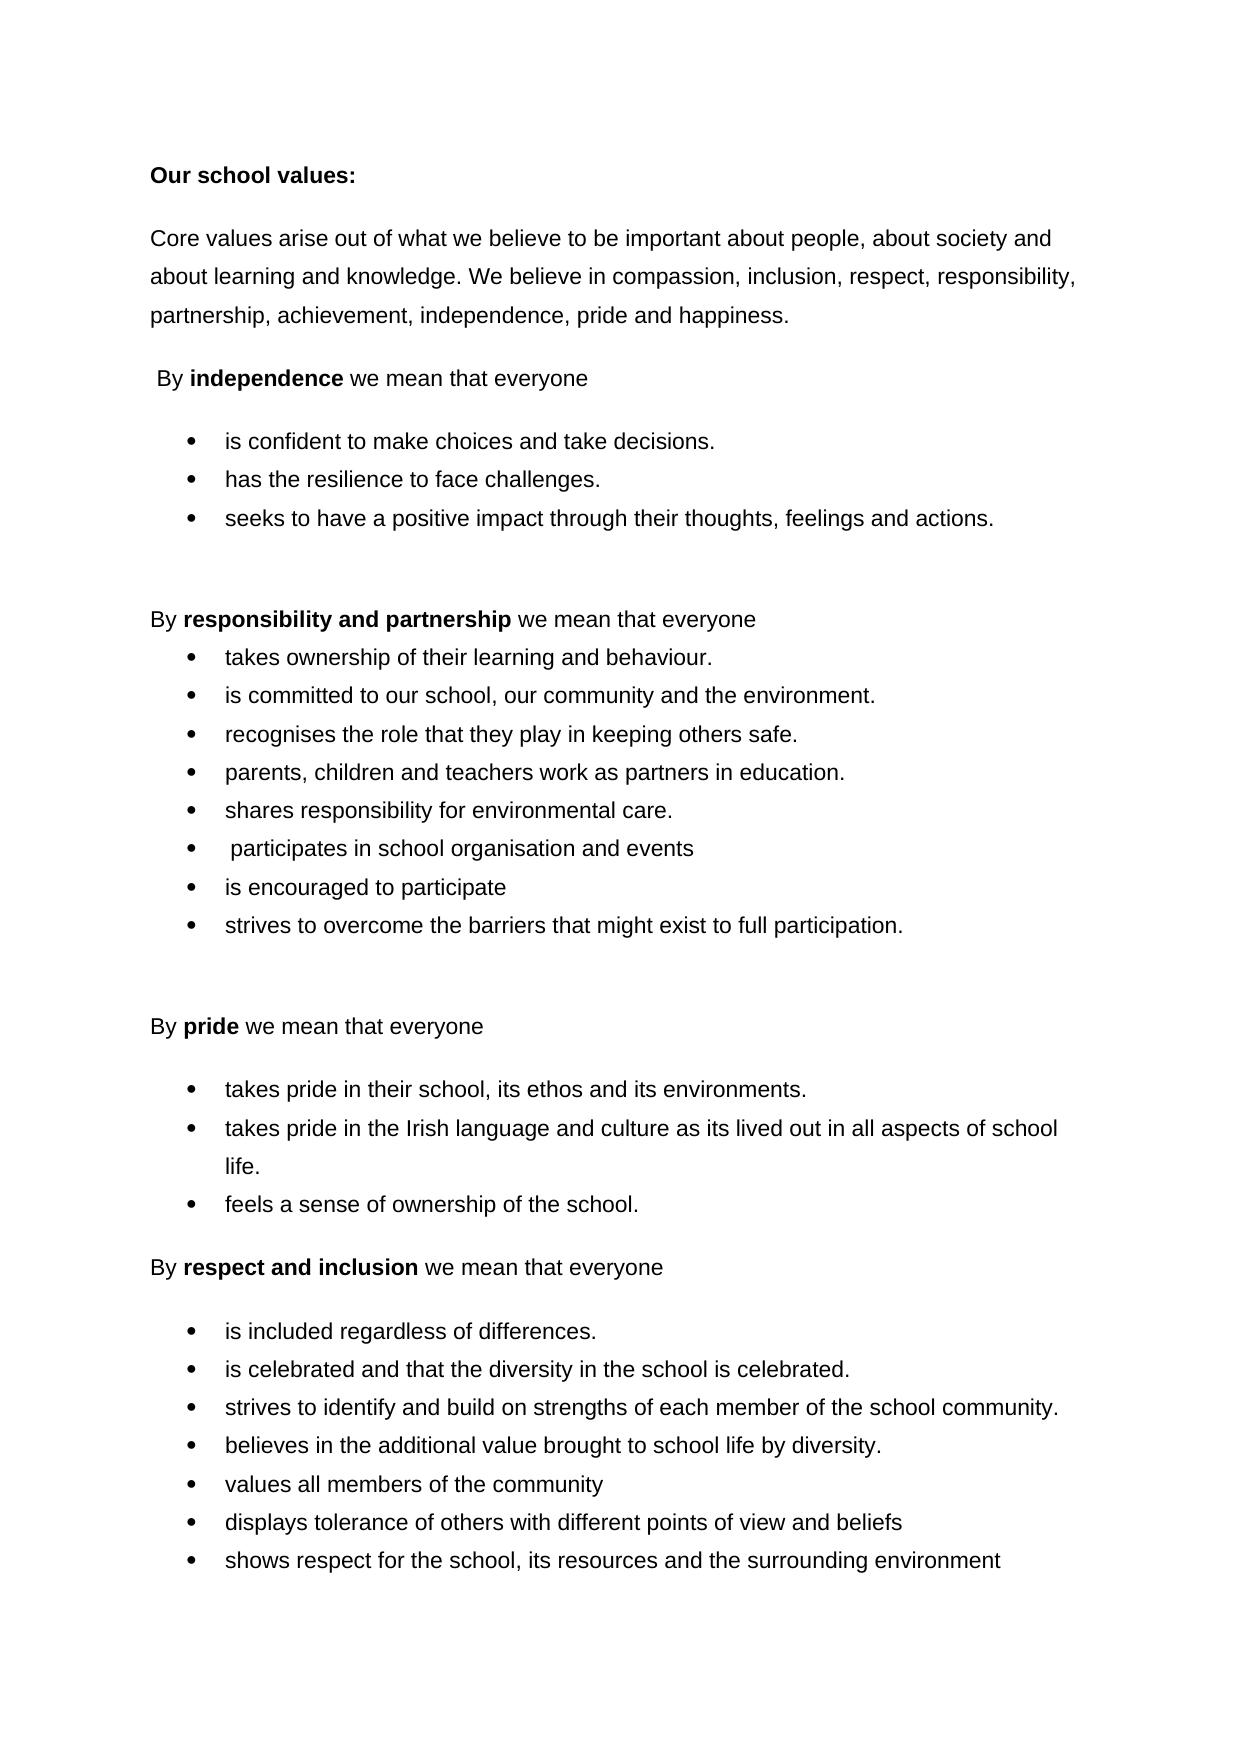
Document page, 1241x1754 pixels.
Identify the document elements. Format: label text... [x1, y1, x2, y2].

list displays tolerance of others with different points of view and beliefs [187, 1497, 1090, 1535]
list strives to overcome the barriers that might exist to full participation. [187, 900, 1090, 938]
list shares responsibility for environmental care. [187, 785, 1090, 823]
list takes pride in their school, its ethos and its environments. [187, 1064, 1090, 1103]
text By pride we mean that everyone [150, 1001, 1090, 1039]
list is encouraged to participate [187, 862, 1090, 900]
list has the resilience to face challenges. [187, 454, 1090, 493]
text Core values arise out of what we believe to be important about people, about society and about learning and knowledge. We believe in compassion, inclusion, respect, responsibility, partnership, achievement, independence, pride and happiness. [150, 213, 1090, 328]
list shows respect for the school, its resources and the surrounding environment [187, 1535, 1090, 1573]
list is celebrated and that the diversity in the school is celebrated. [187, 1344, 1090, 1382]
list strives to identify and build on strengths of each member of the school community. [187, 1382, 1090, 1420]
text By independence we mean that everyone [150, 353, 1090, 391]
list feels a sense of ownership of the school. [187, 1179, 1090, 1217]
list takes ownership of their learning and behaviour. [187, 632, 1090, 671]
list believes in the additional value brought to school life by diversity. [187, 1420, 1090, 1459]
list participates in school organisation and events [187, 823, 1090, 862]
list recognises the role that they play in keeping others safe. [187, 709, 1090, 747]
list seeks to have a positive impact through their thoughts, feelings and actions. [187, 493, 1090, 531]
list is included regardless of differences. [187, 1306, 1090, 1344]
text By responsibility and partnership we mean that everyone [150, 594, 1090, 632]
list values all members of the community [187, 1459, 1090, 1497]
list is committed to our school, our community and the environment. [187, 671, 1090, 709]
list parents, children and teachers work as partners in education. [187, 747, 1090, 785]
text By respect and inclusion we mean that everyone [150, 1242, 1090, 1281]
list takes pride in the Irish language and culture as its lived out in all aspects of school life. [187, 1103, 1090, 1179]
list is confident to make choices and take decisions. [187, 416, 1090, 454]
text Our school values: [150, 150, 1090, 188]
